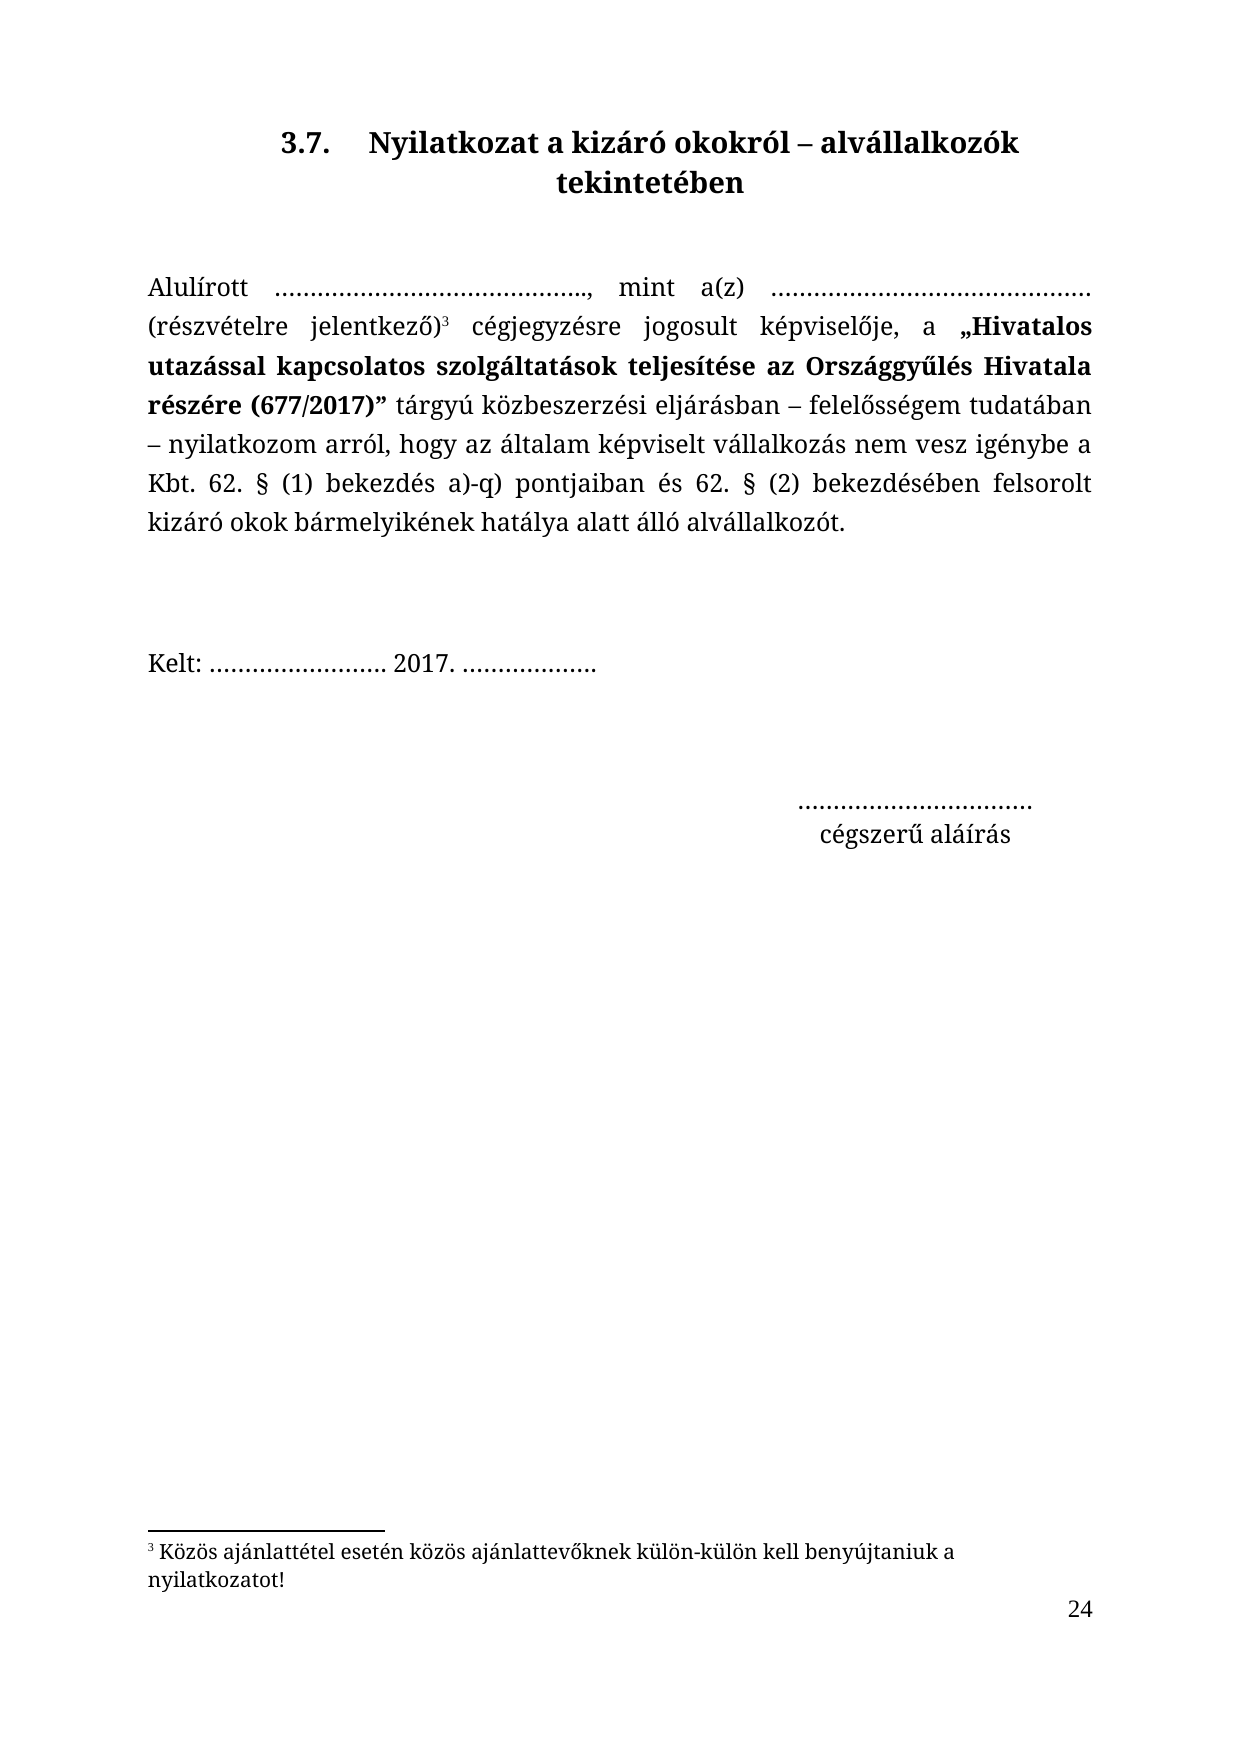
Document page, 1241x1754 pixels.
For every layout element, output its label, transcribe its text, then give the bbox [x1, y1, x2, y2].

text cégszerű aláírás [738, 816, 1093, 851]
text Kelt: ……………………. 2017. ………………. [148, 646, 1093, 680]
text …………………………… [738, 782, 1093, 816]
subtitle 3.7. Nyilatkozat a kizáró okokról – alvállalkozók tekintetében [208, 122, 1093, 202]
text Alulírott …………………………………….., mint a(z) ……………………………………… (részvételre jelentkező) cégjegyzésre jogosult képviselője, a „Hivatalos utazással kapcsolatos szolgáltatások teljesítése az Országgyűlés Hivatala részére (677/2017)” tárgyú közbeszerzési eljárásban – felelősségem tudatában – nyilatkozom arról, hogy az általam képviselt vállalkozás nem vesz igénybe a Kbt. 62. § (1) bekezdés a)-q) pontjaiban és 62. § (2) bekezdésében felsorolt kizáró okok bármelyikének hatálya alatt álló alvállalkozót. [148, 270, 1093, 539]
